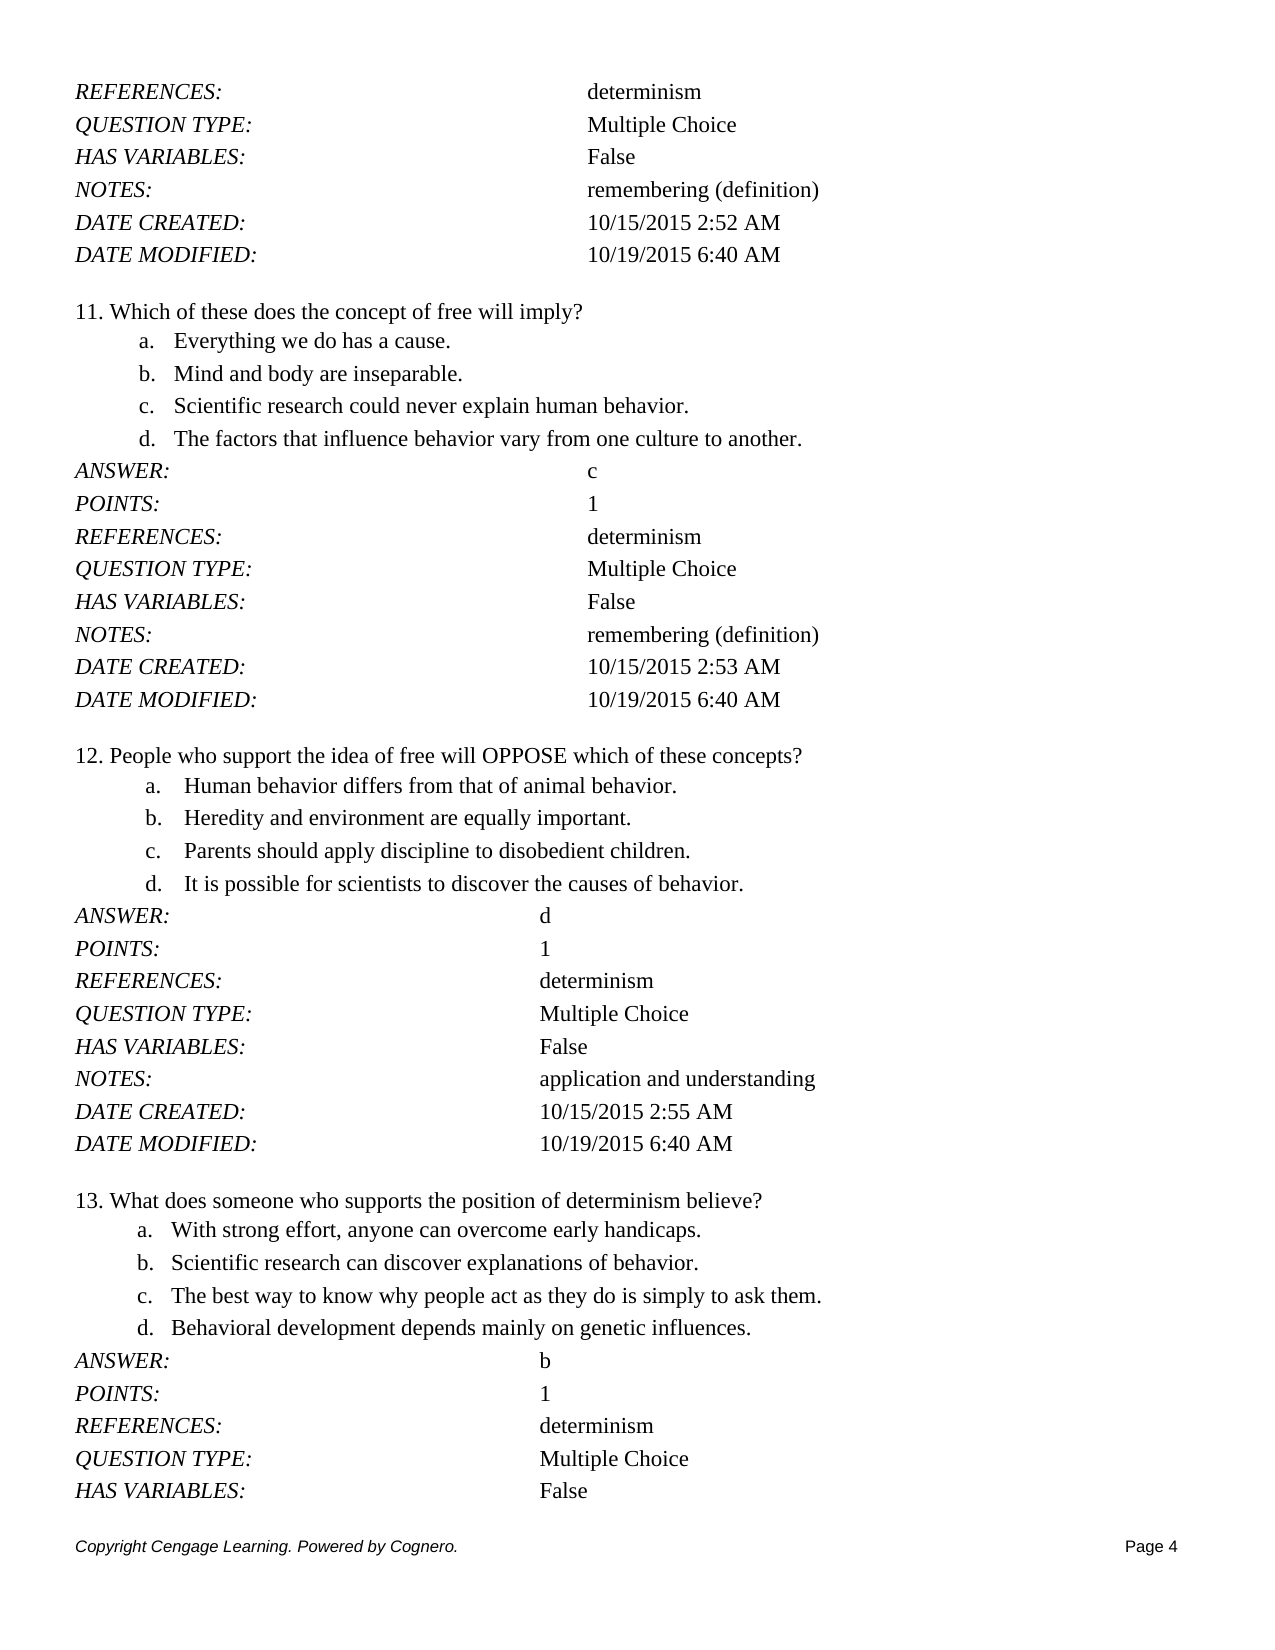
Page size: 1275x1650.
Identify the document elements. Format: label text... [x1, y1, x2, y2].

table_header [75, 1187, 1200, 1507]
table_header 12. ​People who support the idea of free will OPPOSE which of these concepts? [75, 743, 1200, 1160]
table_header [75, 75, 1200, 271]
table_header 11. Which of these does the concept of free will imply?​ [75, 298, 1200, 715]
